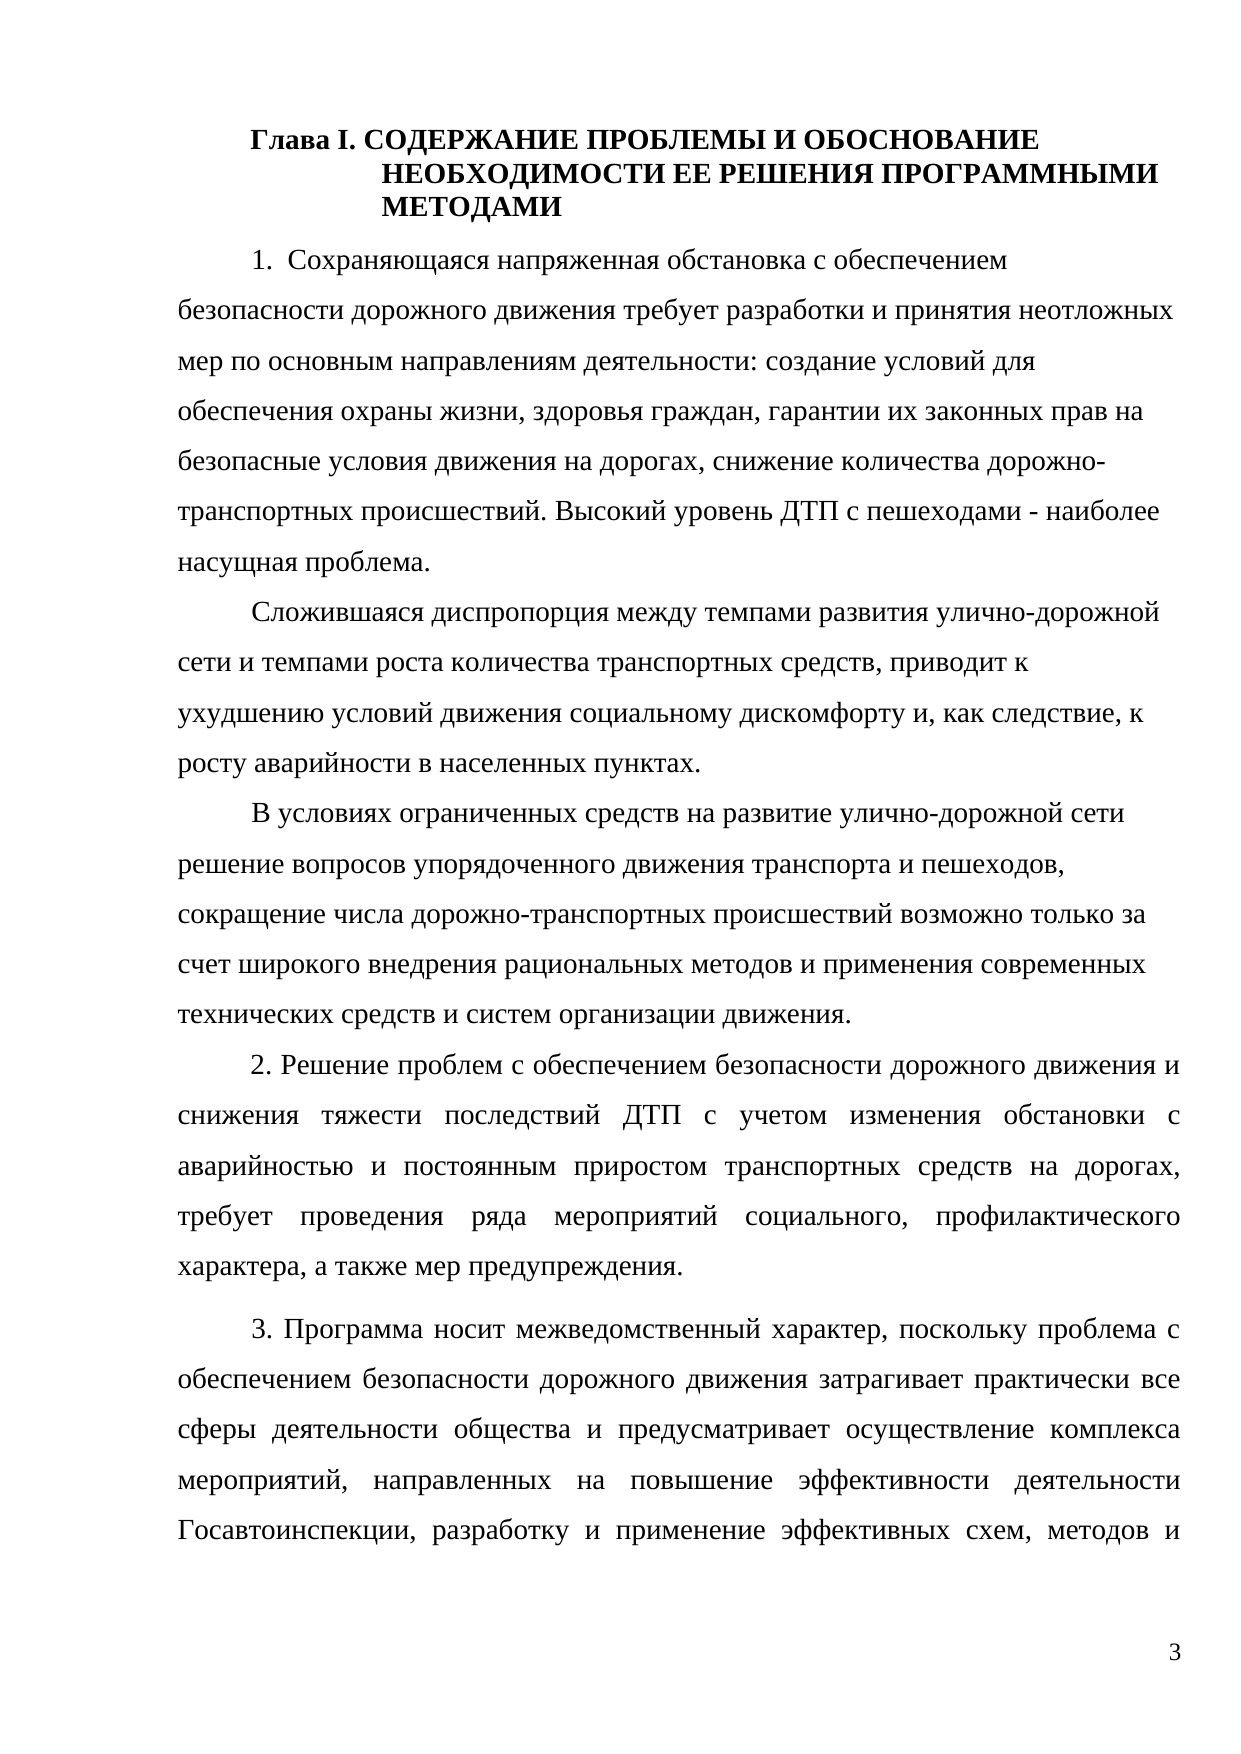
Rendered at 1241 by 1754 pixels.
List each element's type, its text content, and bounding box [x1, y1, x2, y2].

text Сложившаяся диспропорция между темпами развития улично-дорожной сети и темпами роста количества транспортных средств, приводит к ухудшению условий движения социальному дискомфорту и, как следствие, к росту аварийности в населенных пунктах. [177, 594, 1181, 779]
text 1. Сохраняющаяся напряженная обстановка с обеспечением безопасности дорожного движения требует разработки и принятия неотложных мер по основным направлениям деятельности: создание условий для обеспечения охраны жизни, здоровья граждан, гарантии их законных прав на безопасные условия движения на дорогах, снижение количества дорожно-транспортных происшествий. Высокий уровень ДТП с пешеходами - наиболее насущная проблема. [177, 242, 1181, 577]
text Глава I. Содержание проблемы и обоснование [250, 122, 1181, 156]
text 2. Решение проблем с обеспечением безопасности дорожного движения и снижения тяжести последствий ДТП с учетом изменения обстановки с аварийностью и постоянным приростом транспортных средств на дорогах, требует проведения ряда мероприятий социального, профилактического характера, а также мер предупреждения. [177, 1047, 1181, 1282]
text необходимости ее решения программными методами [381, 156, 1181, 223]
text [177, 1311, 1181, 1546]
text В условиях ограниченных средств на развитие улично-дорожной сети решение вопросов упорядоченного движения транспорта и пешеходов, сокращение числа дорожно-транспортных происшествий возможно только за счет широкого внедрения рациональных методов и применения современных технических средств и систем организации движения. [177, 795, 1181, 1030]
